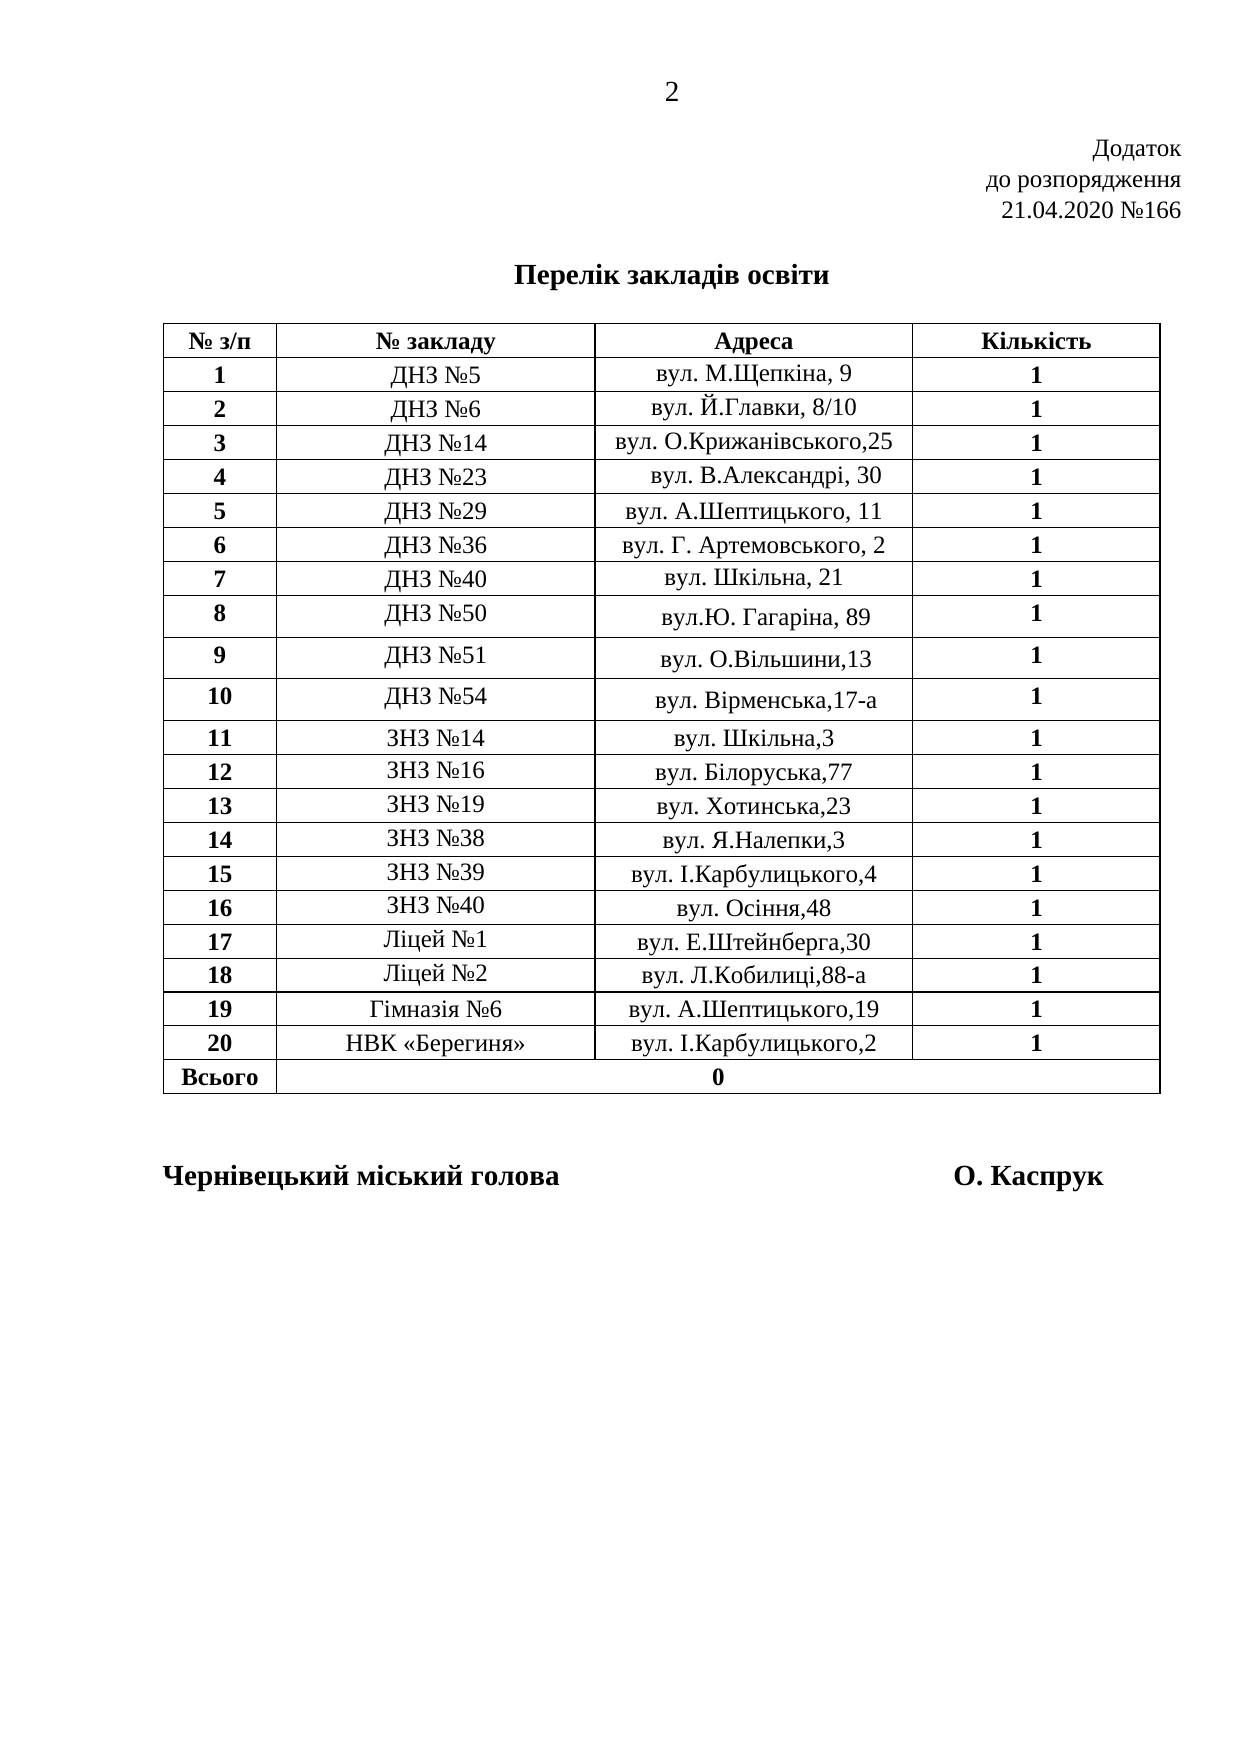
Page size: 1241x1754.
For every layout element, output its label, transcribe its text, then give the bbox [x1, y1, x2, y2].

table_cell вул. М.Щепкіна, 9 [596, 358, 912, 391]
table_cell 6 [164, 528, 276, 561]
text Перелік закладів освіти [162, 257, 1181, 290]
table_cell 12 [164, 755, 276, 788]
table_cell 1 [913, 891, 1159, 923]
table_cell вул. І.Карбулицького,4 [596, 857, 912, 889]
table_cell 1 [913, 426, 1159, 459]
table_cell вул. В.Александрі, 30 [596, 460, 912, 493]
table_cell 1 [913, 789, 1159, 822]
table_cell 1 [913, 460, 1159, 493]
table_cell 2 [164, 392, 276, 425]
table_cell ДНЗ №51 [277, 638, 594, 678]
table_cell НВК «Берегиня» [277, 1026, 594, 1059]
text 21.04.2020 №166 [162, 195, 1181, 224]
table_cell 1 [913, 993, 1159, 1025]
table_cell ДНЗ №36 [277, 528, 594, 561]
table_cell 1 [913, 925, 1159, 957]
table_cell 13 [164, 789, 276, 822]
table_cell 1 [913, 638, 1159, 678]
table_cell Ліцей №1 [277, 925, 594, 957]
table_cell вул.Ю. Гагаріна, 89 [596, 596, 912, 637]
table_cell ДНЗ №5 [277, 358, 594, 391]
table_cell ДНЗ №23 [277, 460, 594, 493]
table_cell 1 [164, 358, 276, 391]
table_cell 1 [913, 596, 1159, 637]
table_cell 8 [164, 596, 276, 637]
table_cell 7 [164, 562, 276, 595]
table_cell 14 [164, 823, 276, 856]
table_cell 1 [913, 755, 1159, 788]
table_cell 1 [913, 562, 1159, 595]
table_cell 11 [164, 721, 276, 754]
table_cell вул. А.Шептицького, 11 [596, 494, 912, 527]
text до розпорядження [162, 164, 1181, 193]
table_cell 16 [164, 891, 276, 923]
table_cell 20 [277, 1060, 1159, 1093]
table_cell вул. Е.Штейнберга,30 [596, 925, 912, 957]
table_cell ЗНЗ №19 [277, 789, 594, 822]
table_cell 10 [164, 679, 276, 720]
table_cell Гімназія №6 [277, 993, 594, 1025]
table_cell ДНЗ №14 [277, 426, 594, 459]
table_cell ДНЗ №40 [277, 562, 594, 595]
table_cell 3 [164, 426, 276, 459]
table_cell ЗНЗ №40 [277, 891, 594, 923]
table_cell вул. А.Шептицького,19 [596, 993, 912, 1025]
table_cell 20 [164, 1026, 276, 1059]
table_cell 19 [164, 993, 276, 1025]
table_cell 1 [913, 679, 1159, 720]
table_cell ЗНЗ №38 [277, 823, 594, 856]
table_header № з/п [164, 324, 276, 357]
table_cell вул. Шкільна, 21 [596, 562, 912, 595]
table_cell 17 [164, 925, 276, 957]
table_header № закладу [277, 324, 594, 357]
table_cell вул. Я.Налепки,3 [596, 823, 912, 856]
table_cell ЗНЗ №14 [277, 721, 594, 754]
table_cell ДНЗ №6 [277, 392, 594, 425]
table_cell вул. О.Вільшини,13 [596, 638, 912, 678]
table_cell ДНЗ №54 [277, 679, 594, 720]
table_cell вул. Г. Артемовського, 2 [596, 528, 912, 561]
table_cell 1 [913, 494, 1159, 527]
table_cell 18 [164, 959, 276, 991]
table_cell вул. Осіння,48 [596, 891, 912, 923]
table_cell 1 [913, 959, 1159, 991]
table_cell Всього [164, 1060, 276, 1093]
table_cell 15 [164, 857, 276, 889]
table_cell 4 [164, 460, 276, 493]
table_cell вул. Шкільна,3 [596, 721, 912, 754]
table_cell 1 [913, 857, 1159, 889]
table_cell вул. Хотинська,23 [596, 789, 912, 822]
table_header Кількість [913, 324, 1159, 357]
text Додаток [162, 133, 1181, 162]
table_cell ДНЗ №50 [277, 596, 594, 637]
table_cell 1 [913, 721, 1159, 754]
table_cell ЗНЗ №39 [277, 857, 594, 889]
table_cell 1 [913, 823, 1159, 856]
table_cell Ліцей №2 [277, 959, 594, 991]
table_header Адреса [596, 324, 912, 357]
table_cell вул. О.Крижанівського,25 [596, 426, 912, 459]
text Чернівецький міський голова О. Каспрук [162, 1158, 1181, 1192]
table_cell вул. Вірменська,17-а [596, 679, 912, 720]
table_cell вул. Л.Кобилиці,88-а [596, 959, 912, 991]
table_cell ДНЗ №29 [277, 494, 594, 527]
table_cell 9 [164, 638, 276, 678]
table_cell 1 [913, 1026, 1159, 1059]
table_cell ЗНЗ №16 [277, 755, 594, 788]
table_cell 5 [164, 494, 276, 527]
table_cell вул. І.Карбулицького,2 [596, 1026, 912, 1059]
table_cell 1 [913, 358, 1159, 391]
table_cell 1 [913, 392, 1159, 425]
table_cell 1 [913, 528, 1159, 561]
table_cell вул. Й.Главки, 8/10 [596, 392, 912, 425]
table_cell вул. Білоруська,77 [596, 755, 912, 788]
